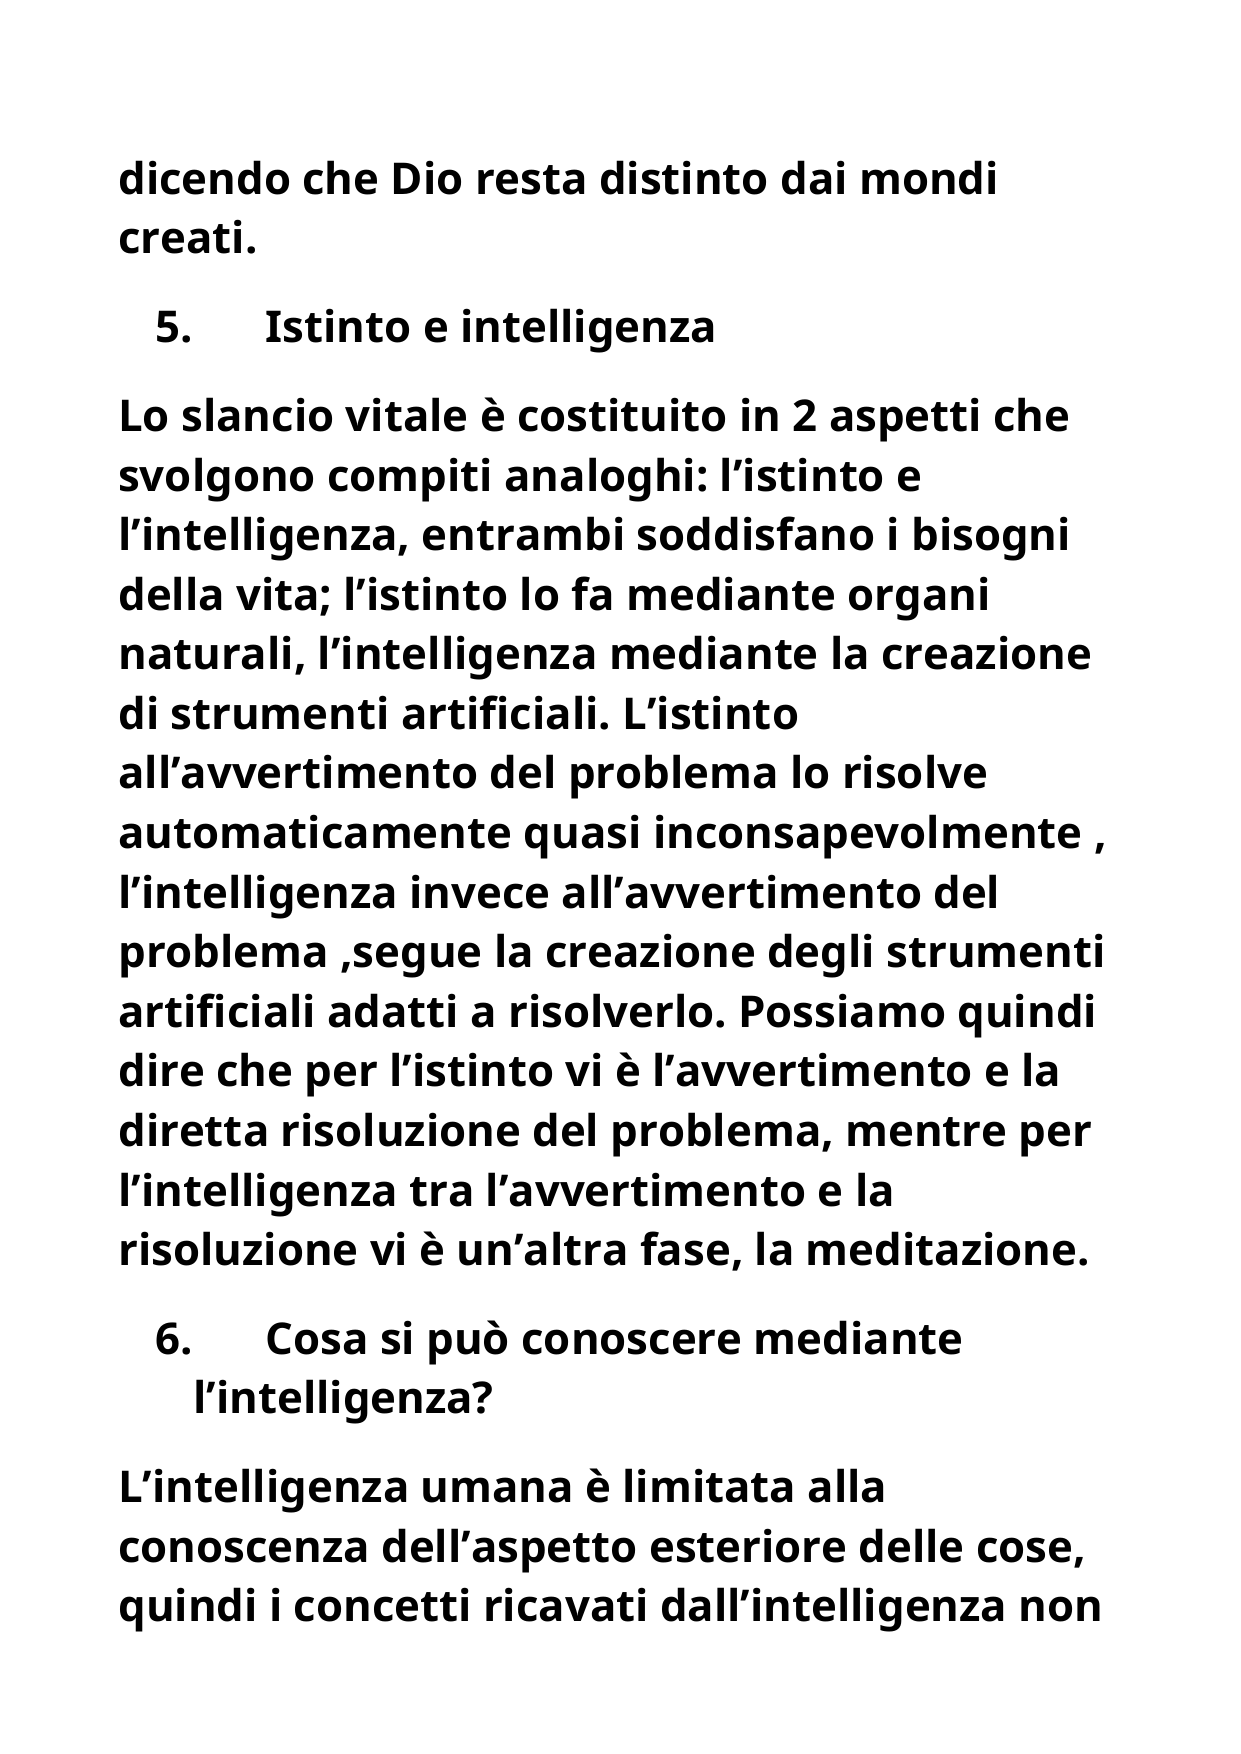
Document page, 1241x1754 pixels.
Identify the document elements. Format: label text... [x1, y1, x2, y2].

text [118, 1456, 1122, 1635]
list Cosa si può conoscere mediante l’intelligenza? [156, 1308, 1122, 1427]
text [118, 148, 1122, 267]
text Lo slancio vitale è costituito in 2 aspetti che svolgono compiti analoghi: l’istinto e l’intelligenza, entrambi soddisfano i bisogni della vita; l’istinto lo fa mediante organi naturali, l’intelligenza mediante la creazione di strumenti artificiali. L’istinto all’avvertimento del problema lo risolve automaticamente quasi inconsapevolmente , l’intelligenza invece all’avvertimento del problema ,segue la creazione degli strumenti artificiali adatti a risolverlo. Possiamo quindi dire che per l’istinto vi è l’avvertimento e la diretta risoluzione del problema, mentre per l’intelligenza tra l’avvertimento e la risoluzione vi è un’altra fase, la meditazione. [118, 385, 1122, 1278]
list Istinto e intelligenza [156, 296, 1122, 356]
